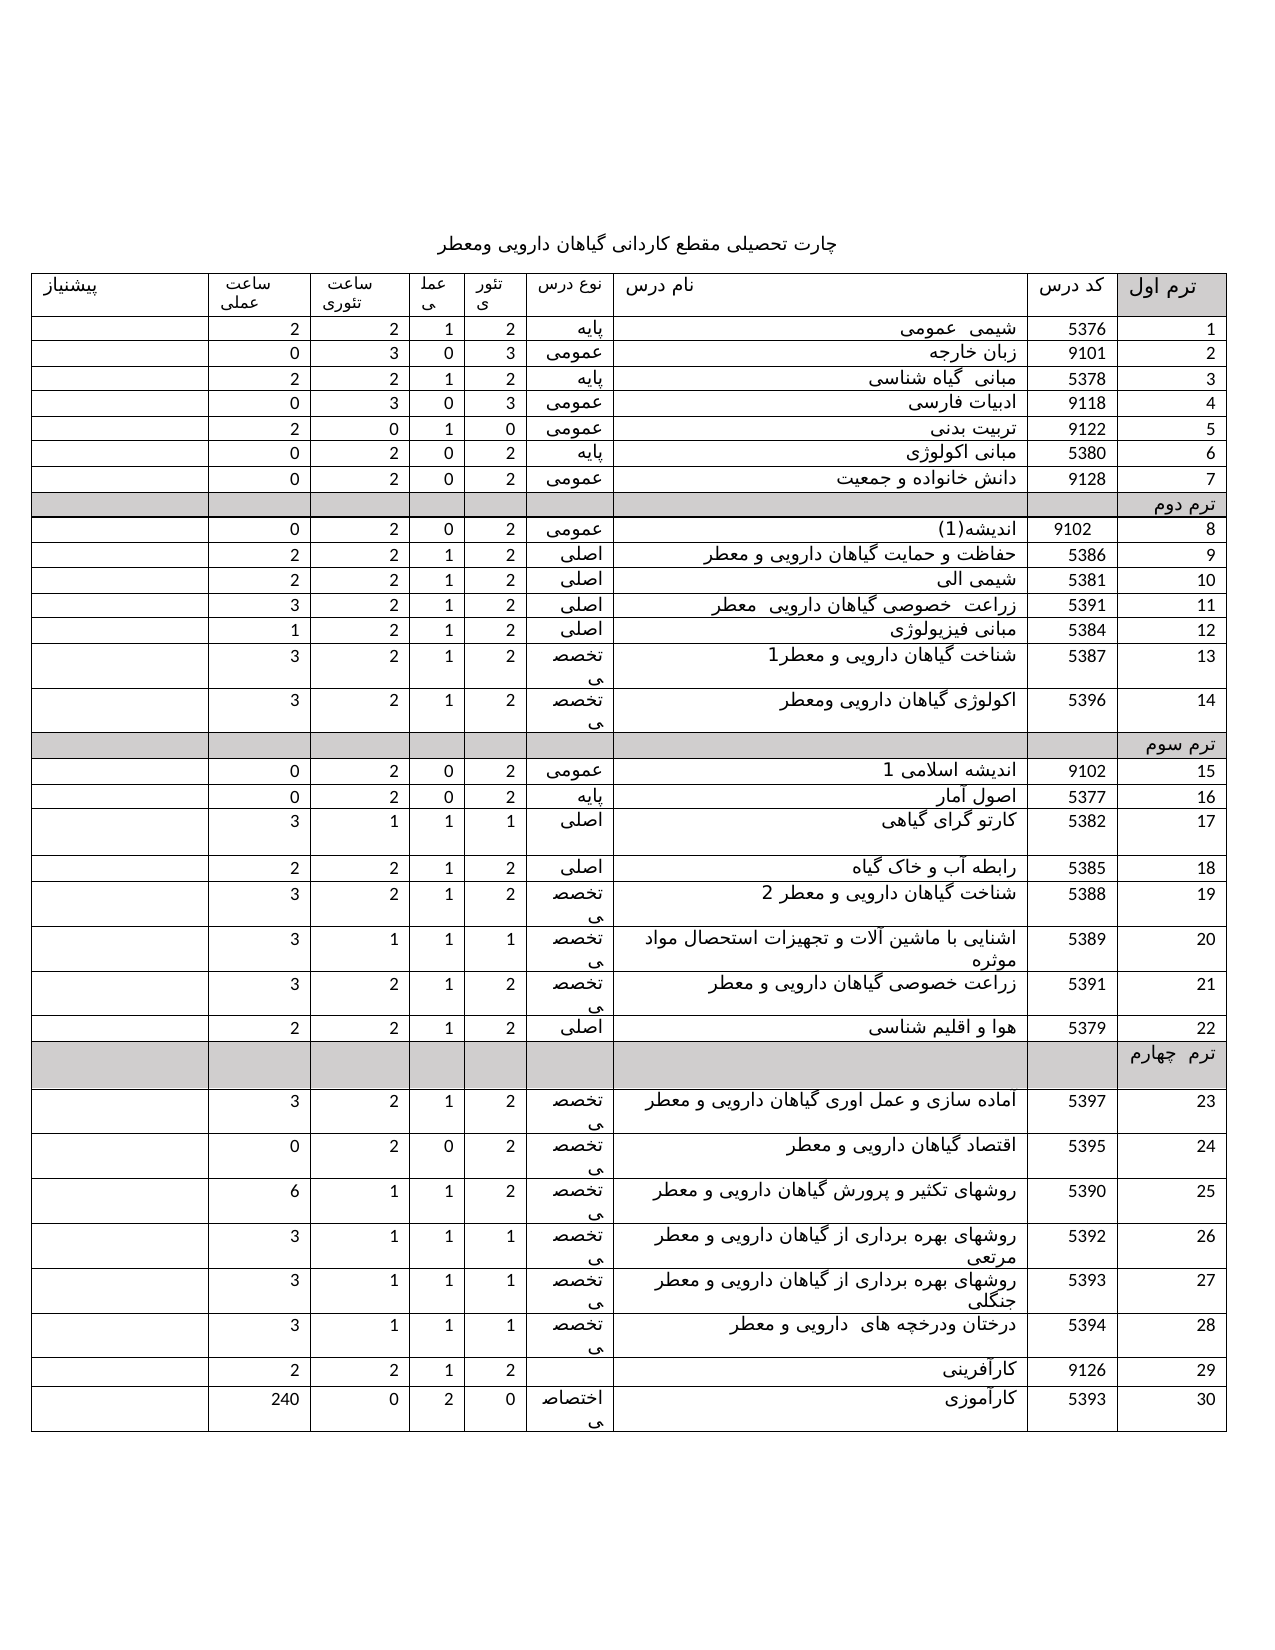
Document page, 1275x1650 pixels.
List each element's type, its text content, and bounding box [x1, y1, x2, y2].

table_cell 1 [410, 594, 464, 617]
table_cell هوا و اقلیم شناسی [614, 1016, 1027, 1041]
table_cell 1 [311, 1224, 409, 1268]
table_cell 5393 [1028, 1269, 1117, 1312]
table_cell عمومی [527, 759, 613, 784]
table_cell [527, 493, 613, 516]
table_cell [410, 493, 464, 516]
table_cell تخصصی [527, 1269, 613, 1312]
table_cell 16 [1118, 785, 1226, 808]
table_cell 2 [209, 1016, 310, 1041]
table_cell ادبیات فارسی [614, 391, 1027, 416]
table_cell 3 [209, 1314, 310, 1357]
table_cell 2 [465, 785, 526, 808]
table_cell 1 [311, 1269, 409, 1312]
table_cell 1 [465, 927, 526, 971]
table_cell 2 [465, 644, 526, 687]
table_cell تخصصی [527, 644, 613, 687]
table_cell 3 [209, 1224, 310, 1268]
table_cell حفاظت و حمایت گیاهان دارویی و معطر [614, 543, 1027, 567]
table_cell مبانی فیزیولوژی [614, 618, 1027, 643]
table_cell 1 [410, 882, 464, 926]
table_cell 14 [1118, 689, 1226, 732]
text چارت تحصیلی مقطع کاردانی گیاهان دارویی ومعطر [150, 233, 1125, 254]
table_cell 0 [209, 441, 310, 466]
table_cell 0 [209, 391, 310, 416]
table_cell 2 [465, 856, 526, 881]
table_cell ترم چهارم [1118, 1042, 1226, 1088]
table_cell [32, 1042, 208, 1088]
table_cell 27 [1118, 1269, 1226, 1312]
table_cell 2 [465, 367, 526, 390]
table_cell 2 [311, 367, 409, 390]
table_cell [32, 441, 208, 466]
table_cell 1 [311, 1179, 409, 1223]
table_cell 5385 [1028, 856, 1117, 881]
table_cell 3 [311, 341, 409, 366]
table_cell 2 [311, 568, 409, 592]
table_cell 5397 [1028, 1090, 1117, 1133]
table_cell [614, 1042, 1027, 1088]
table_cell اقتصاد گیاهان دارویی و معطر [614, 1134, 1027, 1178]
table_cell پایه [527, 441, 613, 466]
table_cell 0 [209, 518, 310, 542]
table_cell [32, 1314, 208, 1357]
table_cell 6 [209, 1179, 310, 1223]
table_cell 1 [465, 1314, 526, 1357]
table_cell 3 [465, 341, 526, 366]
table_cell 2 [311, 644, 409, 687]
table_cell پایه [527, 785, 613, 808]
table_cell 3 [209, 927, 310, 971]
table_cell 1 [410, 1090, 464, 1133]
table_cell [32, 1016, 208, 1041]
table_cell 2 [311, 759, 409, 784]
table_cell 17 [1118, 809, 1226, 855]
table_cell 6 [1118, 441, 1226, 466]
table_cell 5382 [1028, 809, 1117, 855]
table_cell [32, 1224, 208, 1268]
table_cell 13 [1118, 644, 1226, 687]
table_cell 1 [410, 927, 464, 971]
table_cell 1 [1118, 317, 1226, 340]
table_cell [209, 733, 310, 758]
table_cell 4 [1118, 391, 1226, 416]
table_cell عمومی [527, 341, 613, 366]
table_cell 2 [465, 467, 526, 492]
table_cell 9126 [1028, 1358, 1117, 1386]
table_cell [32, 417, 208, 440]
table_cell 8 [1118, 518, 1226, 542]
table_cell روشهای بهره برداری از گیاهان دارویی و معطر جنگلی [614, 1269, 1027, 1312]
table_cell روشهای بهره برداری از گیاهان دارویی و معطر مرتعی [614, 1224, 1027, 1268]
table_cell 240 [209, 1387, 310, 1431]
table_cell شیمی الی [614, 568, 1027, 592]
table_cell 2 [311, 785, 409, 808]
table_header پیشنیاز [32, 274, 208, 316]
table_cell [32, 1134, 208, 1178]
table_header ساعت تئوری [311, 274, 409, 316]
table_cell [465, 493, 526, 516]
table_cell [465, 1042, 526, 1088]
table_cell 5389 [1028, 927, 1117, 971]
table_cell 1 [410, 568, 464, 592]
table_cell روشهای تکثیر و پرورش گیاهان دارویی و معطر [614, 1179, 1027, 1223]
table_cell تخصصی [527, 1179, 613, 1223]
table_cell 1 [410, 543, 464, 567]
table_cell [32, 733, 208, 758]
table_cell 3 [209, 644, 310, 687]
table_cell 9101 [1028, 341, 1117, 366]
table_cell کارآفرینی [614, 1358, 1027, 1386]
table_cell [32, 927, 208, 971]
table_header کد درس [1028, 274, 1117, 316]
table_cell [32, 759, 208, 784]
table_cell 2 [410, 1387, 464, 1431]
table_cell تخصصی [527, 689, 613, 732]
table_header نام درس [614, 274, 1027, 316]
table_cell 2 [311, 543, 409, 567]
table_cell [32, 518, 208, 542]
table_header ساعت عملی [209, 274, 310, 316]
table_cell 2 [311, 317, 409, 340]
table_cell عمومی [527, 467, 613, 492]
table_cell [32, 1090, 208, 1133]
table_cell 3 [209, 1090, 310, 1133]
table_header تئوری [465, 274, 526, 316]
table_cell 3 [209, 594, 310, 617]
table_cell 1 [410, 1224, 464, 1268]
table_cell 1 [410, 1179, 464, 1223]
table_cell 2 [465, 618, 526, 643]
table_cell 2 [209, 856, 310, 881]
table_cell [32, 543, 208, 567]
table_cell 5392 [1028, 1224, 1117, 1268]
table_cell 29 [1118, 1358, 1226, 1386]
table_cell عمومی [527, 391, 613, 416]
table_cell اکولوژی گیاهان دارویی ومعطر [614, 689, 1027, 732]
table_cell 2 [465, 1179, 526, 1223]
table_cell 5388 [1028, 882, 1117, 926]
table_cell 5384 [1028, 618, 1117, 643]
table_cell 19 [1118, 882, 1226, 926]
table_cell 5391 [1028, 972, 1117, 1015]
table_cell 1 [410, 1314, 464, 1357]
table_cell 2 [1118, 341, 1226, 366]
table_header نوع درس [527, 274, 613, 316]
table_cell 28 [1118, 1314, 1226, 1357]
table_cell 2 [209, 568, 310, 592]
table_cell 1 [209, 618, 310, 643]
table_cell 1 [410, 644, 464, 687]
table_cell [311, 493, 409, 516]
table_cell 2 [465, 568, 526, 592]
table_cell [527, 1358, 613, 1386]
table_cell [209, 1042, 310, 1088]
table_cell 2 [311, 1358, 409, 1386]
table_cell [410, 1042, 464, 1088]
table_cell 0 [410, 785, 464, 808]
table_cell 1 [410, 367, 464, 390]
table_cell 30 [1118, 1387, 1226, 1431]
table_cell 0 [311, 417, 409, 440]
table_cell 2 [465, 317, 526, 340]
table_cell 5380 [1028, 441, 1117, 466]
table_cell تخصصی [527, 927, 613, 971]
table_cell 0 [209, 341, 310, 366]
table_cell 2 [465, 689, 526, 732]
table_cell 0 [209, 467, 310, 492]
table_cell 0 [465, 417, 526, 440]
table_cell [32, 689, 208, 732]
table_cell 1 [410, 1016, 464, 1041]
table_cell 3 [209, 689, 310, 732]
table_cell 9128 [1028, 467, 1117, 492]
table_cell 2 [311, 856, 409, 881]
table_cell 2 [311, 441, 409, 466]
table_cell مبانی اکولوژی [614, 441, 1027, 466]
table_cell عمومی [527, 417, 613, 440]
table_cell 5396 [1028, 689, 1117, 732]
table_cell 1 [410, 317, 464, 340]
table_cell [32, 809, 208, 855]
table_cell 2 [209, 543, 310, 567]
table_cell 1 [410, 689, 464, 732]
table_cell 2 [465, 759, 526, 784]
table_cell عمومی [527, 518, 613, 542]
table_cell 1 [311, 809, 409, 855]
table_cell [465, 733, 526, 758]
table_cell 0 [410, 441, 464, 466]
table_cell 2 [311, 1134, 409, 1178]
table_cell زراعت خصوصی گیاهان دارویی معطر [614, 594, 1027, 617]
table_cell [32, 882, 208, 926]
table_cell 3 [209, 972, 310, 1015]
table_cell [410, 733, 464, 758]
table_cell 2 [311, 618, 409, 643]
table_cell دانش خانواده و جمعیت [614, 467, 1027, 492]
table_cell 5387 [1028, 644, 1117, 687]
table_cell 2 [311, 1016, 409, 1041]
table_cell [1028, 1042, 1117, 1088]
table_cell 1 [311, 1314, 409, 1357]
table_cell 7 [1118, 467, 1226, 492]
table_cell 2 [465, 1358, 526, 1386]
table_cell 0 [410, 467, 464, 492]
table_cell 2 [465, 972, 526, 1015]
table_cell 18 [1118, 856, 1226, 881]
table_cell 5378 [1028, 367, 1117, 390]
table_cell 2 [311, 467, 409, 492]
table_cell 2 [465, 882, 526, 926]
table_cell [209, 493, 310, 516]
table_cell 24 [1118, 1134, 1226, 1178]
table_cell 9118 [1028, 391, 1117, 416]
table_cell [32, 856, 208, 881]
table_cell 3 [209, 809, 310, 855]
table_cell تخصصی [527, 1314, 613, 1357]
table_cell [527, 1042, 613, 1088]
table_cell 2 [209, 1358, 310, 1386]
table_cell شیمی عمومی [614, 317, 1027, 340]
table_cell تخصصی [527, 882, 613, 926]
table_cell 9102 [1028, 518, 1117, 542]
table_cell 9122 [1028, 417, 1117, 440]
table_cell 1 [410, 1358, 464, 1386]
table_cell [1028, 493, 1117, 516]
table_cell تخصصی [527, 1090, 613, 1133]
table_cell 2 [465, 518, 526, 542]
table_cell 20 [1118, 927, 1226, 971]
table_cell [32, 367, 208, 390]
table_cell اصلی [527, 809, 613, 855]
table_cell 1 [311, 927, 409, 971]
table_cell 2 [465, 1134, 526, 1178]
table_cell 1 [410, 417, 464, 440]
table_cell اصول آمار [614, 785, 1027, 808]
table_cell 5 [1118, 417, 1226, 440]
table_cell 2 [465, 594, 526, 617]
table_cell 2 [209, 417, 310, 440]
table_cell 5394 [1028, 1314, 1117, 1357]
table_cell [32, 391, 208, 416]
table_cell 2 [209, 367, 310, 390]
table_cell پایه [527, 317, 613, 340]
table_cell [614, 733, 1027, 758]
table_cell [32, 568, 208, 592]
table_cell 2 [465, 543, 526, 567]
table_cell [32, 493, 208, 516]
table_cell [32, 1269, 208, 1312]
table_cell 3 [209, 1269, 310, 1312]
table_cell 2 [311, 689, 409, 732]
table_cell آماده سازی و عمل اوری گیاهان دارویی و معطر [614, 1090, 1027, 1133]
table_cell [32, 1387, 208, 1431]
table_header عملی [410, 274, 464, 316]
table_cell [32, 317, 208, 340]
table_cell 5390 [1028, 1179, 1117, 1223]
table_cell زبان خارجه [614, 341, 1027, 366]
table_cell 5393 [1028, 1387, 1117, 1431]
table_cell [311, 1042, 409, 1088]
table_cell کارآموزی [614, 1387, 1027, 1431]
table_cell اندیشه اسلامی 1 [614, 759, 1027, 784]
table_cell 2 [311, 882, 409, 926]
table_cell 5391 [1028, 594, 1117, 617]
table_cell 26 [1118, 1224, 1226, 1268]
table_cell 2 [311, 518, 409, 542]
table_cell 12 [1118, 618, 1226, 643]
table_cell 3 [311, 391, 409, 416]
table_cell 1 [410, 809, 464, 855]
table_cell [32, 1358, 208, 1386]
table_cell 5386 [1028, 543, 1117, 567]
table_cell پایه [527, 367, 613, 390]
table_cell [1028, 733, 1117, 758]
table_cell اندیشه(1) [614, 518, 1027, 542]
table_cell تخصصی [527, 1224, 613, 1268]
table_cell [32, 341, 208, 366]
table_cell [614, 493, 1027, 516]
table_cell 0 [311, 1387, 409, 1431]
table_cell 1 [410, 972, 464, 1015]
table_cell 11 [1118, 594, 1226, 617]
table_cell [32, 618, 208, 643]
table_cell 3 [1118, 367, 1226, 390]
table_cell 5377 [1028, 785, 1117, 808]
table_cell 2 [465, 441, 526, 466]
table_cell 0 [209, 1134, 310, 1178]
table_cell 1 [465, 1269, 526, 1312]
table_cell 0 [209, 759, 310, 784]
table_cell 2 [209, 317, 310, 340]
table_cell 10 [1118, 568, 1226, 592]
table_cell [311, 733, 409, 758]
table_cell 0 [410, 1134, 464, 1178]
table_cell 2 [311, 972, 409, 1015]
table_cell ترم سوم [1118, 733, 1226, 758]
table_cell 0 [209, 785, 310, 808]
table_cell 3 [209, 882, 310, 926]
table_cell 9102 [1028, 759, 1117, 784]
table_cell 1 [465, 809, 526, 855]
table_cell تربیت بدنی [614, 417, 1027, 440]
table_cell 5376 [1028, 317, 1117, 340]
table_cell 0 [410, 341, 464, 366]
table_cell اصلی [527, 1016, 613, 1041]
table_cell [32, 644, 208, 687]
table_cell 22 [1118, 1016, 1226, 1041]
table_cell 1 [465, 1224, 526, 1268]
table_cell 2 [465, 1090, 526, 1133]
table_cell 5379 [1028, 1016, 1117, 1041]
table_cell 5395 [1028, 1134, 1117, 1178]
table_cell 0 [410, 391, 464, 416]
table_cell 5381 [1028, 568, 1117, 592]
table_cell اصلی [527, 568, 613, 592]
table_cell تخصصی [527, 1134, 613, 1178]
table_cell 15 [1118, 759, 1226, 784]
table_cell [32, 1179, 208, 1223]
table_cell [527, 733, 613, 758]
table_cell اختصاصی [527, 1387, 613, 1431]
table_cell مبانی گیاه شناسی [614, 367, 1027, 390]
table_cell 0 [410, 759, 464, 784]
table_cell 0 [410, 518, 464, 542]
table_cell تخصصی [527, 972, 613, 1015]
table_cell شناخت گیاهان دارویی و معطر1 [614, 644, 1027, 687]
table_cell اصلی [527, 856, 613, 881]
table_cell 23 [1118, 1090, 1226, 1133]
table_cell زراعت خصوصی گیاهان دارویی و معطر [614, 972, 1027, 1015]
table_cell اشنایی با ماشین آلات و تجهیزات استحصال مواد موثره [614, 927, 1027, 971]
table_header ترم اول [1118, 274, 1226, 316]
table_cell 25 [1118, 1179, 1226, 1223]
table_cell اصلی [527, 594, 613, 617]
table_cell 2 [465, 1016, 526, 1041]
table_cell ترم دوم [1118, 493, 1226, 516]
table_cell 21 [1118, 972, 1226, 1015]
table_cell 1 [410, 856, 464, 881]
table_cell 1 [410, 1269, 464, 1312]
table_cell درختان ودرخچه های دارویی و معطر [614, 1314, 1027, 1357]
table_cell شناخت گیاهان دارویی و معطر 2 [614, 882, 1027, 926]
table_cell [32, 785, 208, 808]
table_cell 9 [1118, 543, 1226, 567]
table_cell [32, 467, 208, 492]
table_cell 3 [465, 391, 526, 416]
table_cell 2 [311, 1090, 409, 1133]
table_cell کارتو گرای گیاهی [614, 809, 1027, 855]
table_cell [32, 594, 208, 617]
table_cell رابطه آب و خاک گیاه [614, 856, 1027, 881]
table_cell اصلی [527, 543, 613, 567]
table_cell 2 [311, 594, 409, 617]
table_cell اصلی [527, 618, 613, 643]
table_cell [32, 972, 208, 1015]
table_cell 0 [465, 1387, 526, 1431]
table_cell 1 [410, 618, 464, 643]
